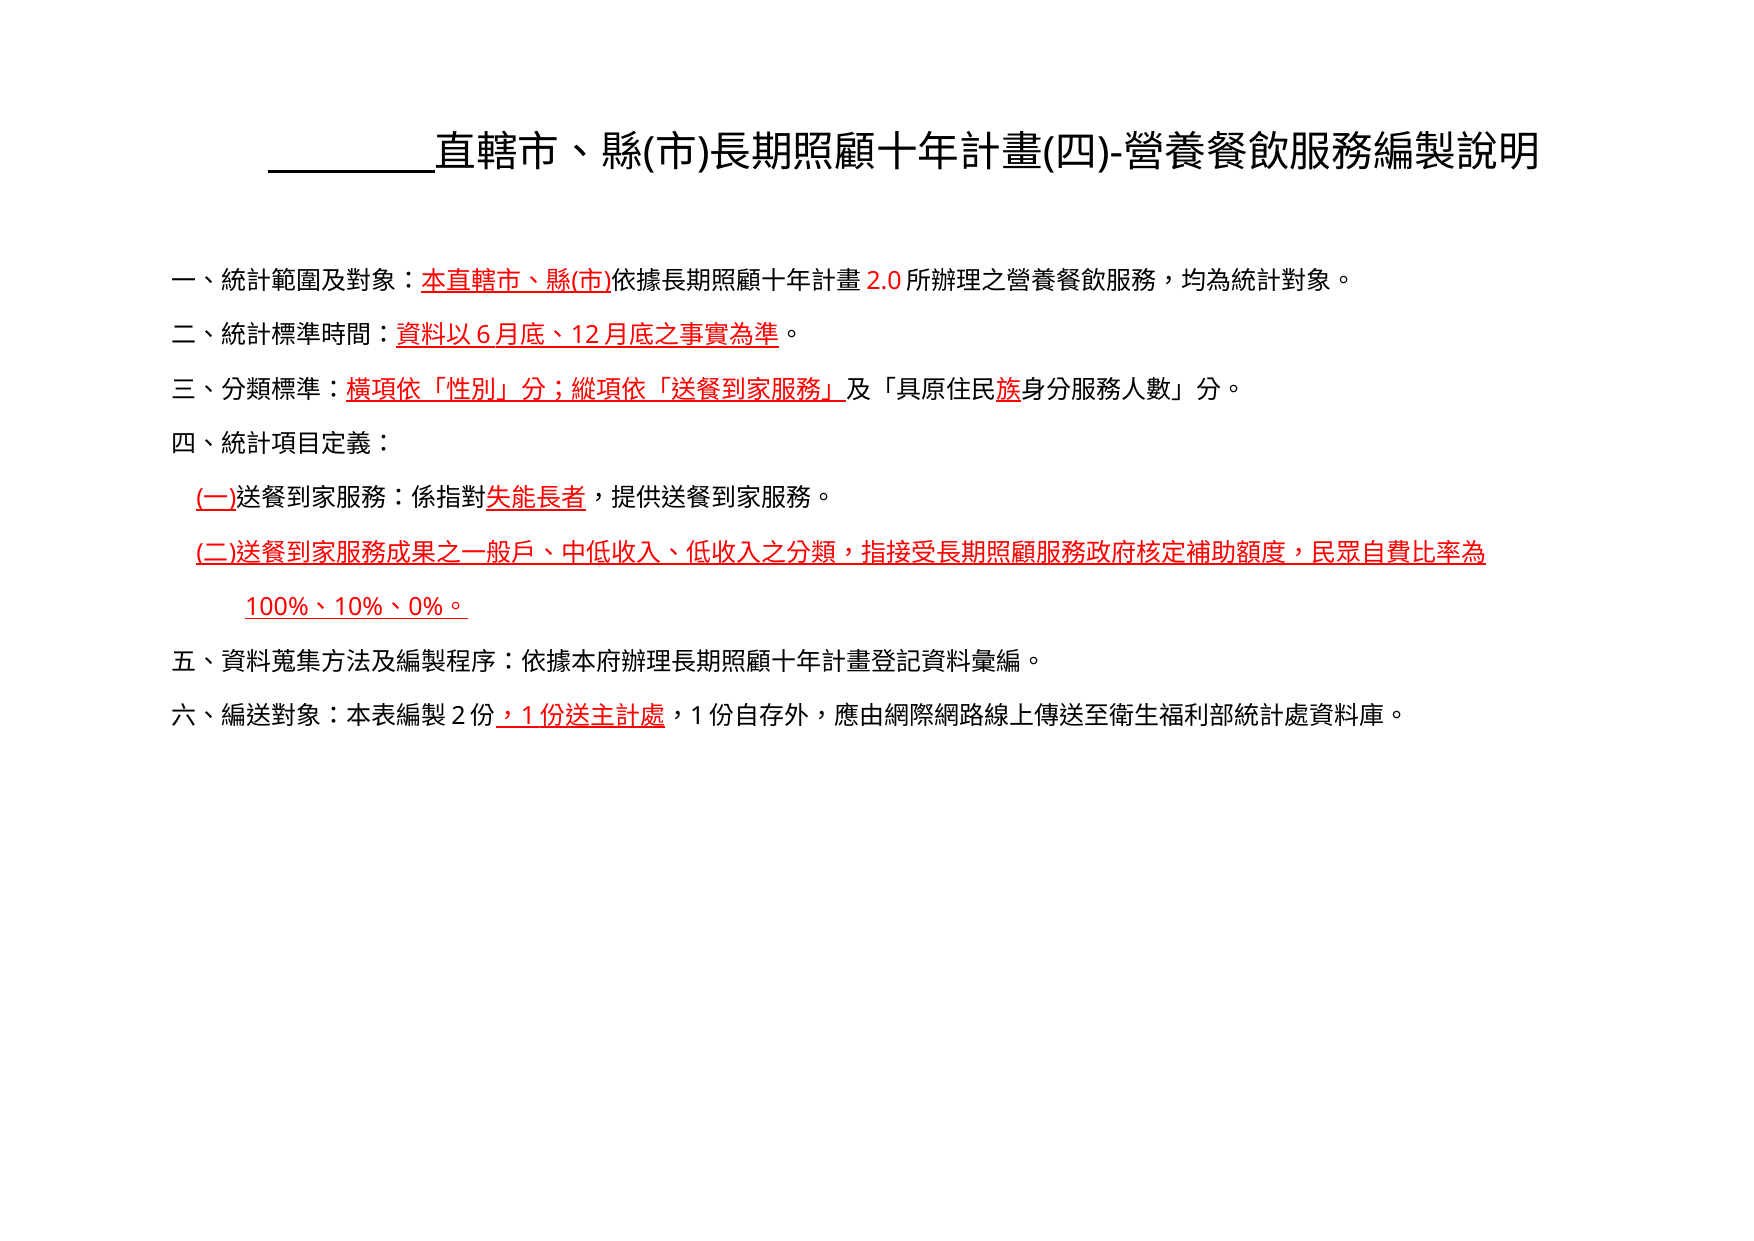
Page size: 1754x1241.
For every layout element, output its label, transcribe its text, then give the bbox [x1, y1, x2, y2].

text (二)送餐到家服務成果之一般戶、中低收入、低收入之分類，指接受長期照顧服務政府核定補助額度，民眾自費比率為100%、10%、0%。 [196, 532, 1636, 623]
text 直轄市、縣(市)長期照顧十年計畫(四)-營養餐飲服務編製說明 [171, 118, 1636, 179]
text 一、統計範圍及對象：本直轄市、縣(市)依據長期照顧十年計畫2.0所辦理之營養餐飲服務，均為統計對象。 [171, 260, 1636, 297]
text (一)送餐到家服務：係指對失能長者，提供送餐到家服務。 [196, 478, 1636, 514]
text 五、資料蒐集方法及編製程序：依據本府辦理長期照顧十年計畫登記資料彙編。 [171, 641, 1636, 677]
text 三、分類標準：橫項依「性別」分；縱項依「送餐到家服務」及「具原住民族身分服務人數」分。 [171, 369, 1636, 405]
text 四、統計項目定義： [171, 423, 1636, 460]
text 二、統計標準時間：資料以6月底、12月底之事實為準。 [171, 315, 1636, 351]
text 六、編送對象：本表編製2份，1份送主計處，1份自存外，應由網際網路線上傳送至衛生福利部統計處資料庫。 [171, 695, 1636, 732]
